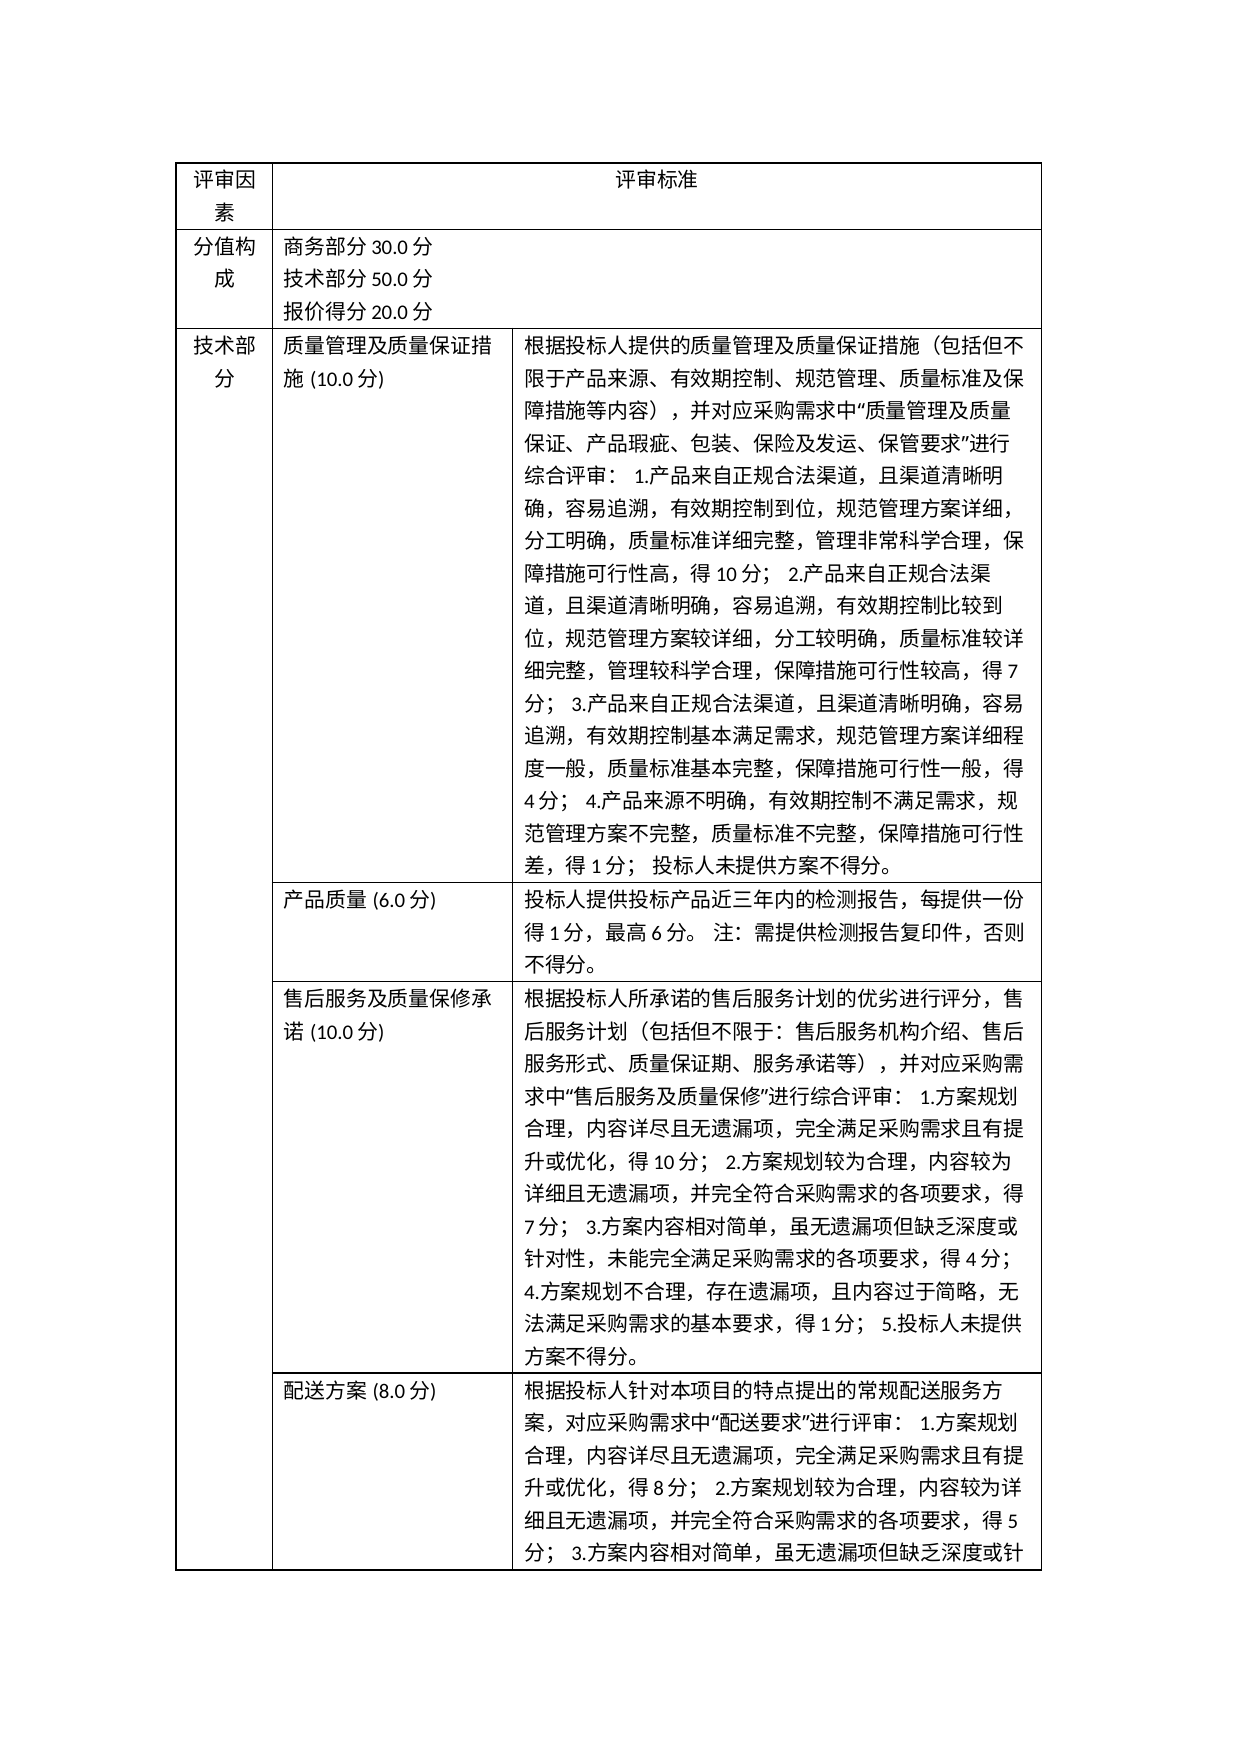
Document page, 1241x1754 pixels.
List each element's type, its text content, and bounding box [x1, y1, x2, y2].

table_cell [513, 1374, 1041, 1569]
table_cell 根据投标人提供的质量管理及质量保证措施（包括但不限于产品来源、有效期控制、规范管理、质量标准及保障措施等内容），并对应采购需求中“质量管理及质量保证、产品瑕疵、包装、保险及发运、保管要求”进行综合评审： 1.产品来自正规合法渠道，且渠道清晰明确，容易追溯，有效期控制到位，规范管理方案详细，分工明确，质量标准详细完整，管理非常科学合理，保障措施可行性高，得10分； 2.产品来自正规合法渠道，且渠道清晰明确，容易追溯，有效期控制比较到位，规范管理方案较详细，分工较明确，质量标准较详细完整，管理较科学合理，保障措施可行性较高，得7分； 3.产品来自正规合法渠道，且渠道清晰明确，容易追溯，有效期控制基本满足需求，规范管理方案详细程度一般，质量标准基本完整，保障措施可行性一般，得4分； 4.产品来源不明确，有效期控制不满足需求，规范管理方案不完整，质量标准不完整，保障措施可行性差，得1分； 投标人未提供方案不得分。 [513, 329, 1041, 882]
table_cell 配送方案 (8.0分) [273, 1374, 512, 1569]
table_header 评审标准 [273, 164, 1041, 228]
table_cell 分值构成 [177, 230, 272, 328]
table_cell 售后服务及质量保修承诺 (10.0分) [273, 982, 512, 1372]
table_cell 产品质量 (6.0分) [273, 883, 512, 981]
table_cell 技术部分 [177, 329, 272, 1569]
table_cell 投标人提供投标产品近三年内的检测报告，每提供一份得1分，最高6分。 注：需提供检测报告复印件，否则不得分。 [513, 883, 1041, 981]
table_cell 质量管理及质量保证措施 (10.0分) [273, 329, 512, 882]
table_cell 商务部分30.0分 技术部分50.0分 报价得分20.0分 [273, 230, 1041, 328]
table_cell 根据投标人所承诺的售后服务计划的优劣进行评分，售后服务计划（包括但不限于：售后服务机构介绍、售后服务形式、质量保证期、服务承诺等），并对应采购需求中“售后服务及质量保修”进行综合评审： 1.方案规划合理，内容详尽且无遗漏项，完全满足采购需求且有提升或优化，得10分； 2.方案规划较为合理，内容较为详细且无遗漏项，并完全符合采购需求的各项要求，得7分； 3.方案内容相对简单，虽无遗漏项但缺乏深度或针对性，未能完全满足采购需求的各项要求，得4分； 4.方案规划不合理，存在遗漏项，且内容过于简略，无法满足采购需求的基本要求，得1分； 5.投标人未提供方案不得分。 [513, 982, 1041, 1372]
table_header 评审因素 [177, 164, 272, 228]
